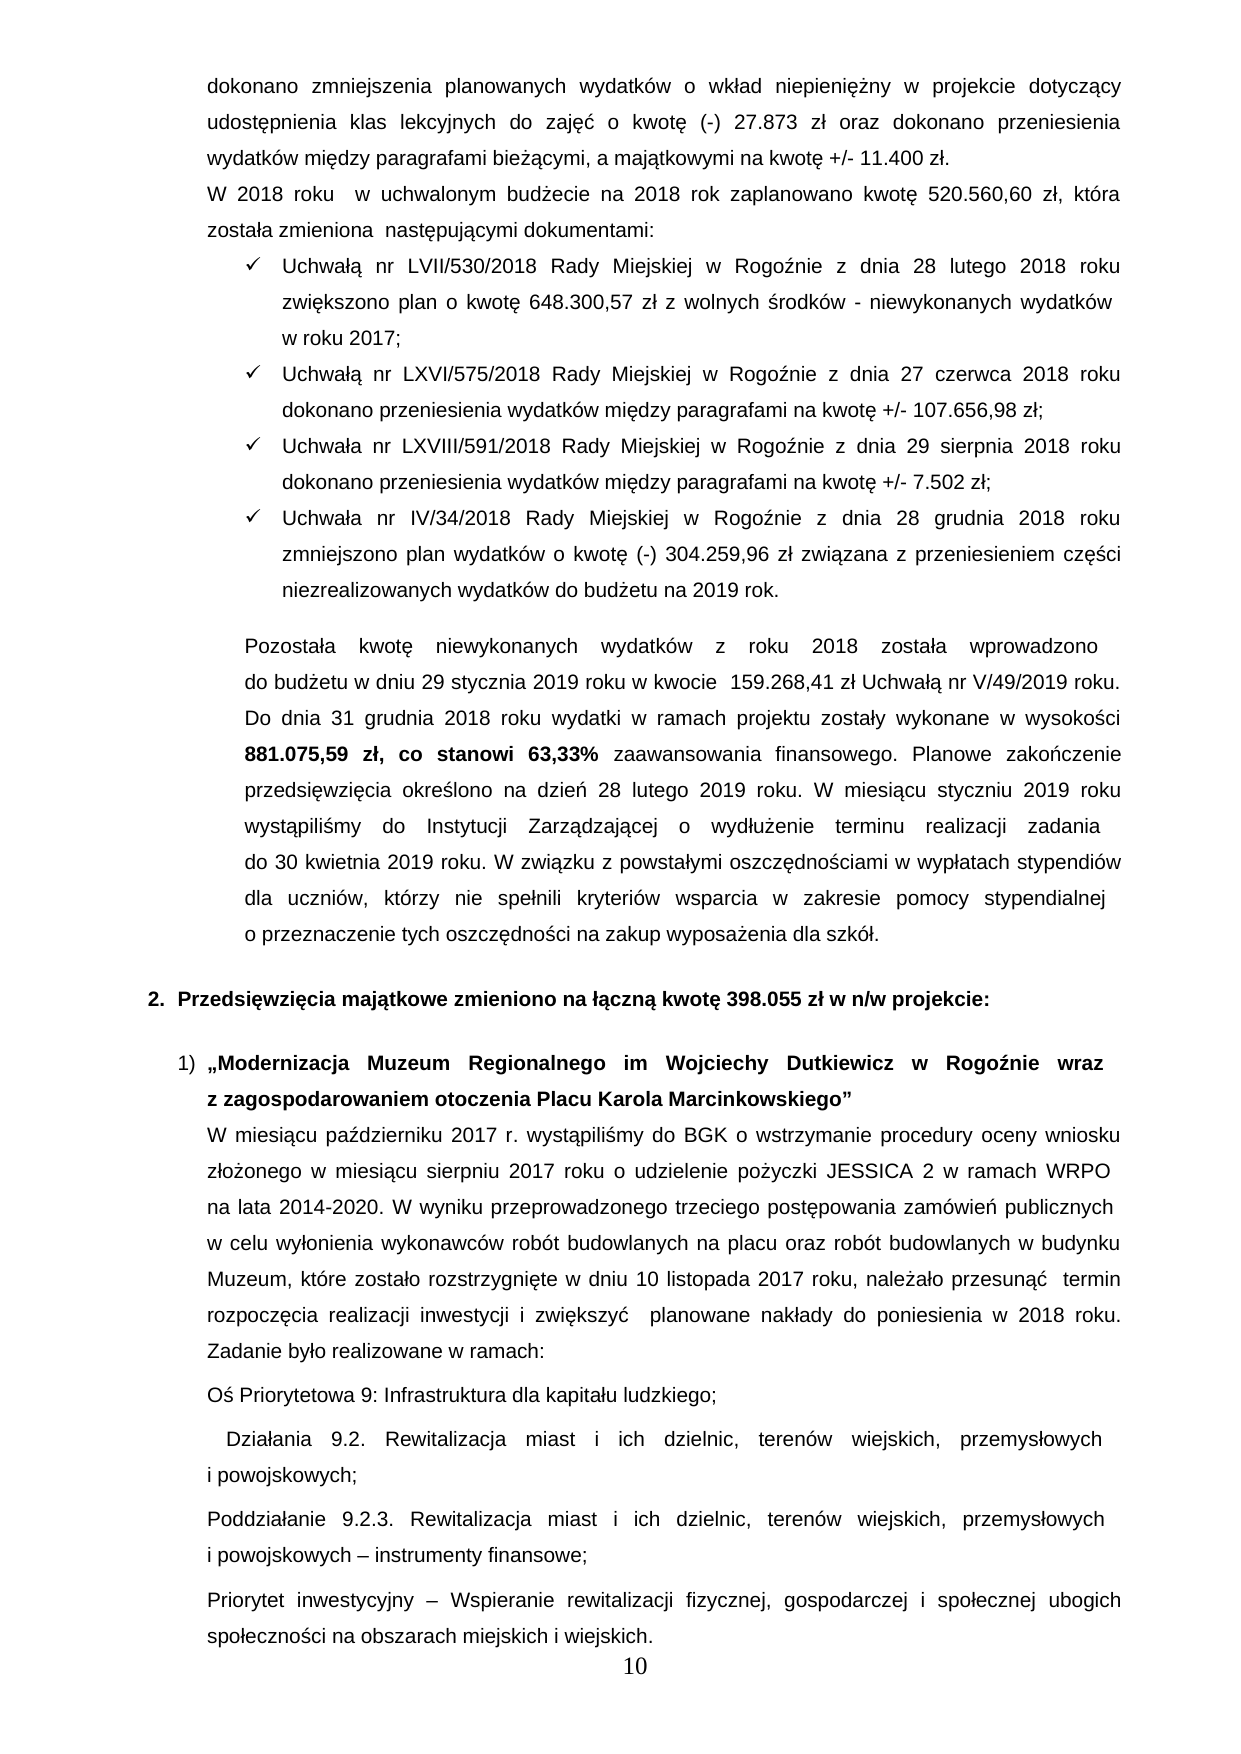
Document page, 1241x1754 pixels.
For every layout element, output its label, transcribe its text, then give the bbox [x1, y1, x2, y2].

list Uchwałą nr LVII/530/2018 Rady Miejskiej w Rogoźnie z dnia 28 lutego 2018 roku zwiększono plan o kwotę 648.300,57 zł z wolnych środków - niewykonanych wydatków w roku 2017; [244, 253, 1122, 349]
list Oś Priorytetowa 9: Infrastruktura dla kapitału ludzkiego; [207, 1383, 1122, 1407]
list Poddziałanie 9.2.3. Rewitalizacja miast i ich dzielnic, terenów wiejskich, przemysłowych i powojskowych – instrumenty finansowe; [207, 1507, 1122, 1567]
list „Modernizacja Muzeum Regionalnego im Wojciechy Dutkiewicz w Rogoźnie wraz z zagospodarowaniem otoczenia Placu Karola Marcinkowskiego” [177, 1051, 1122, 1111]
list Priorytet inwestycyjny – Wspieranie rewitalizacji fizycznej, gospodarczej i społecznej ubogich społeczności na obszarach miejskich i wiejskich. [207, 1587, 1122, 1647]
list Uchwałą nr LXVI/575/2018 Rady Miejskiej w Rogoźnie z dnia 27 czerwca 2018 roku dokonano przeniesienia wydatków między paragrafami na kwotę +/- 107.656,98 zł; [244, 361, 1122, 421]
list W miesiącu październiku 2017 r. wystąpiliśmy do BGK o wstrzymanie procedury oceny wniosku złożonego w miesiącu sierpniu 2017 roku o udzielenie pożyczki JESSICA 2 w ramach WRPO na lata 2014-2020. W wyniku przeprowadzonego trzeciego postępowania zamówień publicznych w celu wyłonienia wykonawców robót budowlanych na placu oraz robót budowlanych w budynku Muzeum, które zostało rozstrzygnięte w dniu 10 listopada 2017 roku, należało przesunąć termin rozpoczęcia realizacji inwestycji i zwiększyć planowane nakłady do poniesienia w 2018 roku. Zadanie było realizowane w ramach: [207, 1123, 1122, 1362]
list Uchwała nr LXVIII/591/2018 Rady Miejskiej w Rogoźnie z dnia 29 sierpnia 2018 roku dokonano przeniesienia wydatków między paragrafami na kwotę +/- 7.502 zł; [244, 433, 1122, 493]
list Uchwała nr IV/34/2018 Rady Miejskiej w Rogoźnie z dnia 28 grudnia 2018 roku zmniejszono plan wydatków o kwotę (-) 304.259,96 zł związana z przeniesieniem części niezrealizowanych wydatków do budżetu na 2019 rok. [244, 505, 1122, 601]
list Działania 9.2. Rewitalizacja miast i ich dzielnic, terenów wiejskich, przemysłowych i powojskowych; [207, 1427, 1122, 1487]
text 2. Przedsięwzięcia majątkowe zmieniono na łączną kwotę 398.055 zł w n/w projekcie: [148, 986, 1122, 1010]
text Pozostała kwotę niewykonanych wydatków z roku 2018 została wprowadzono do budżetu w dniu 29 stycznia 2019 roku w kwocie 159.268,41 zł Uchwałą nr V/49/2019 roku. Do dnia 31 grudnia 2018 roku wydatki w ramach projektu zostały wykonane w wysokości 881.075,59 zł, co stanowi 63,33% zaawansowania finansowego. Planowe zakończenie przedsięwzięcia określono na dzień 28 lutego 2019 roku. W miesiącu styczniu 2019 roku wystąpiliśmy do Instytucji Zarządzającej o wydłużenie terminu realizacji zadania do 30 kwietnia 2019 roku. W związku z powstałymi oszczędnościami w wypłatach stypendiów dla uczniów, którzy nie spełnili kryteriów wsparcia w zakresie pomocy stypendialnej o przeznaczenie tych oszczędności na zakup wyposażenia dla szkół. [244, 634, 1122, 946]
text W 2018 roku w uchwalonym budżecie na 2018 rok zaplanowano kwotę 520.560,60 zł, która została zmieniona następującymi dokumentami: [207, 182, 1122, 242]
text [207, 74, 1122, 170]
